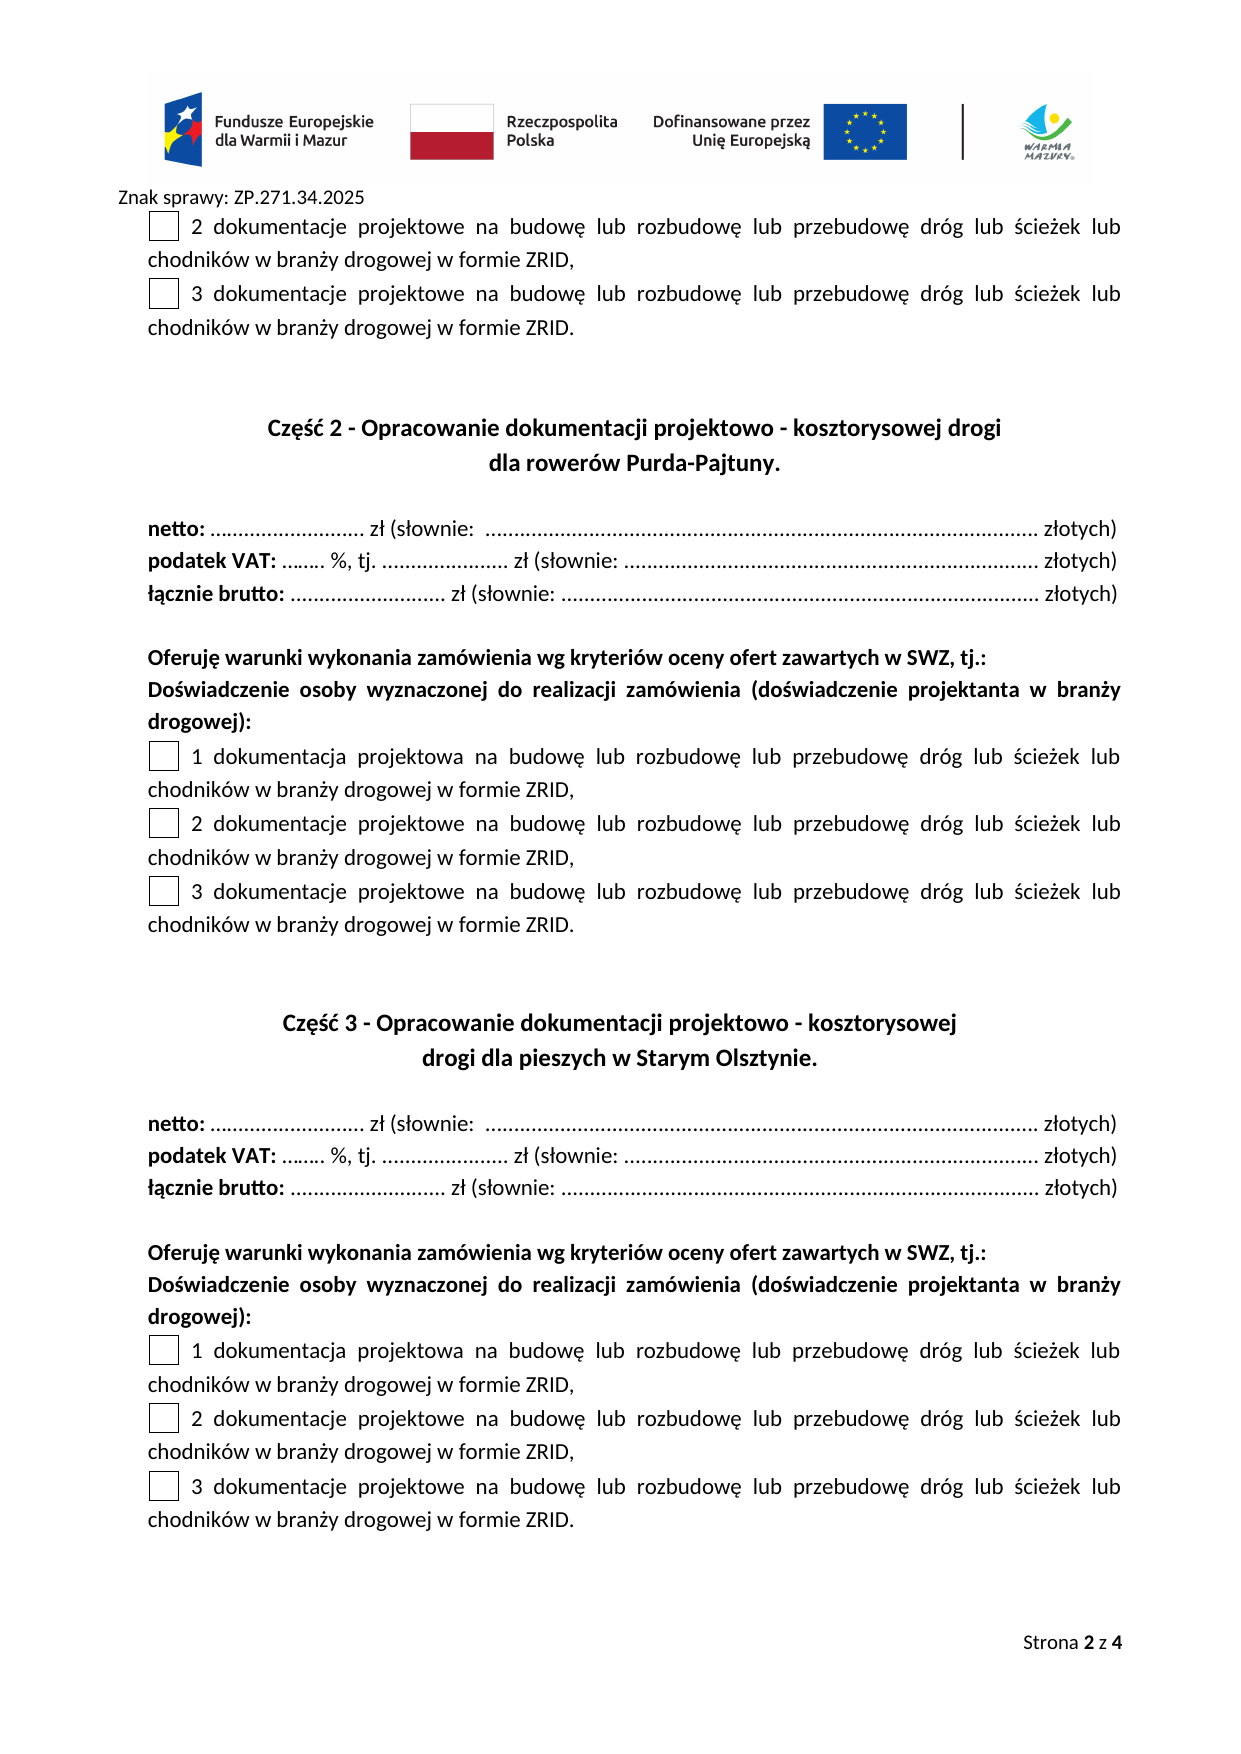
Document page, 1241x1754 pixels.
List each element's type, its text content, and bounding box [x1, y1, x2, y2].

text 2 dokumentacje projektowe na budowę lub rozbudowę lub przebudowę dróg lub ścieżek lub chodników w branży drogowej w formie ZRID, [148, 1402, 1122, 1465]
text 2 dokumentacje projektowe na budowę lub rozbudowę lub przebudowę dróg lub ścieżek lub chodników w branży drogowej w formie ZRID, [148, 807, 1122, 871]
text Oferuję warunki wykonania zamówienia wg kryteriów oceny ofert zawartych w SWZ, tj.: [148, 643, 1122, 671]
text 2 dokumentacje projektowe na budowę lub rozbudowę lub przebudowę dróg lub ścieżek lub chodników w branży drogowej w formie ZRID, [148, 210, 1122, 273]
text łącznie brutto: ........................... zł (słownie: ................................................................................... złotych) [148, 579, 1122, 607]
text podatek VAT: …….. %, tj. ...................... zł (słownie: ........................................................................ złotych) [148, 547, 1122, 574]
text Doświadczenie osoby wyznaczonej do realizacji zamówienia (doświadczenie projektanta w branży drogowej): [148, 1270, 1122, 1330]
text podatek VAT: …….. %, tj. ...................... zł (słownie: ........................................................................ złotych) [148, 1141, 1122, 1169]
text 3 dokumentacje projektowe na budowę lub rozbudowę lub przebudowę dróg lub ścieżek lub chodników w branży drogowej w formie ZRID. [148, 1469, 1122, 1533]
text Doświadczenie osoby wyznaczonej do realizacji zamówienia (doświadczenie projektanta w branży drogowej): [148, 675, 1122, 736]
text Część 2 - Opracowanie dokumentacji projektowo - kosztorysowej drogi [148, 412, 1122, 443]
text łącznie brutto: ........................... zł (słownie: ................................................................................... złotych) [148, 1173, 1122, 1201]
text dla rowerów Purda-Pajtuny. [148, 447, 1122, 478]
text Część 3 - Opracowanie dokumentacji projektowo - kosztorysowej [118, 1007, 1122, 1037]
text drogi dla pieszych w Starym Olsztynie. [118, 1042, 1122, 1072]
picture [147, 73, 1093, 185]
text 1 dokumentacja projektowa na budowę lub rozbudowę lub przebudowę dróg lub ścieżek lub chodników w branży drogowej w formie ZRID, [148, 740, 1122, 803]
text 3 dokumentacje projektowe na budowę lub rozbudowę lub przebudowę dróg lub ścieżek lub chodników w branży drogowej w formie ZRID. [148, 277, 1122, 341]
text 1 dokumentacja projektowa na budowę lub rozbudowę lub przebudowę dróg lub ścieżek lub chodników w branży drogowej w formie ZRID, [148, 1334, 1122, 1398]
text 3 dokumentacje projektowe na budowę lub rozbudowę lub przebudowę dróg lub ścieżek lub chodników w branży drogowej w formie ZRID. [148, 875, 1122, 938]
text Oferuję warunki wykonania zamówienia wg kryteriów oceny ofert zawartych w SWZ, tj.: [148, 1238, 1122, 1266]
